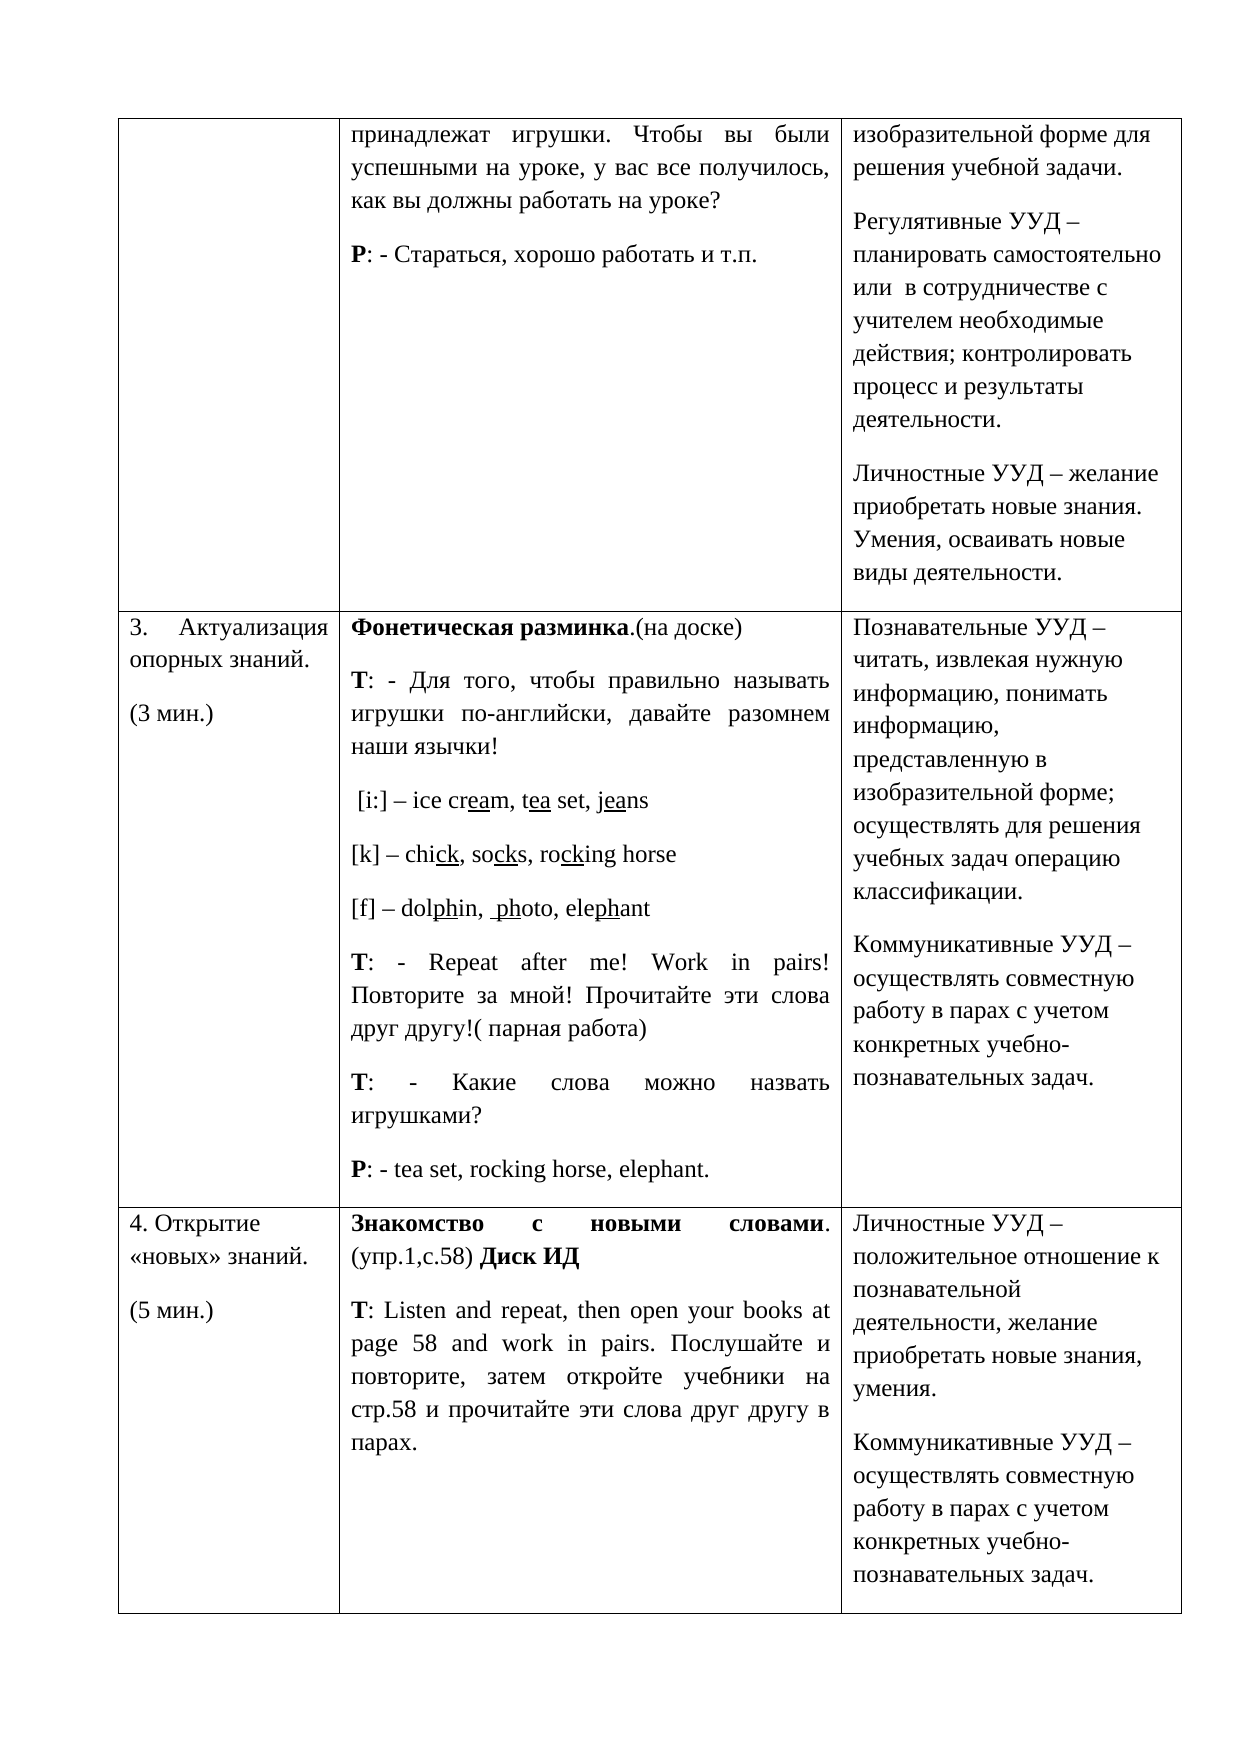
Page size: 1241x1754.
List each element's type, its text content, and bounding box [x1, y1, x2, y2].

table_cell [842, 119, 1181, 611]
table_cell 3. Актуализация опорных знаний. (3 мин.) [119, 612, 339, 1207]
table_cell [340, 1208, 841, 1613]
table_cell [119, 1208, 339, 1613]
table_cell Познавательные УУД – читать, извлекая нужную информацию, понимать информацию, представленную в изобразительной форме; осуществлять для решения учебных задач операцию классификации. Коммуникативные УУД – осуществлять совместную работу в парах с учетом конкретных учебно-познавательных задач. [842, 612, 1181, 1207]
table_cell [842, 1208, 1181, 1613]
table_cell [119, 119, 339, 611]
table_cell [340, 119, 841, 611]
table_cell Фонетическая разминка.(на доске) Т: - Для того, чтобы правильно называть игрушки по-английски, давайте разомнем наши язычки! [i:] – ice cream, tea set, jeans [k] – chick, socks, rocking horse [f] – dolphin, photo, elephant Т: - Repeat after me! Work in pairs! Повторите за мной! Прочитайте эти слова друг другу!( парная работа) Т: - Какие слова можно назвать игрушками? Р: - tea set, rocking horse, elephant. [340, 612, 841, 1207]
